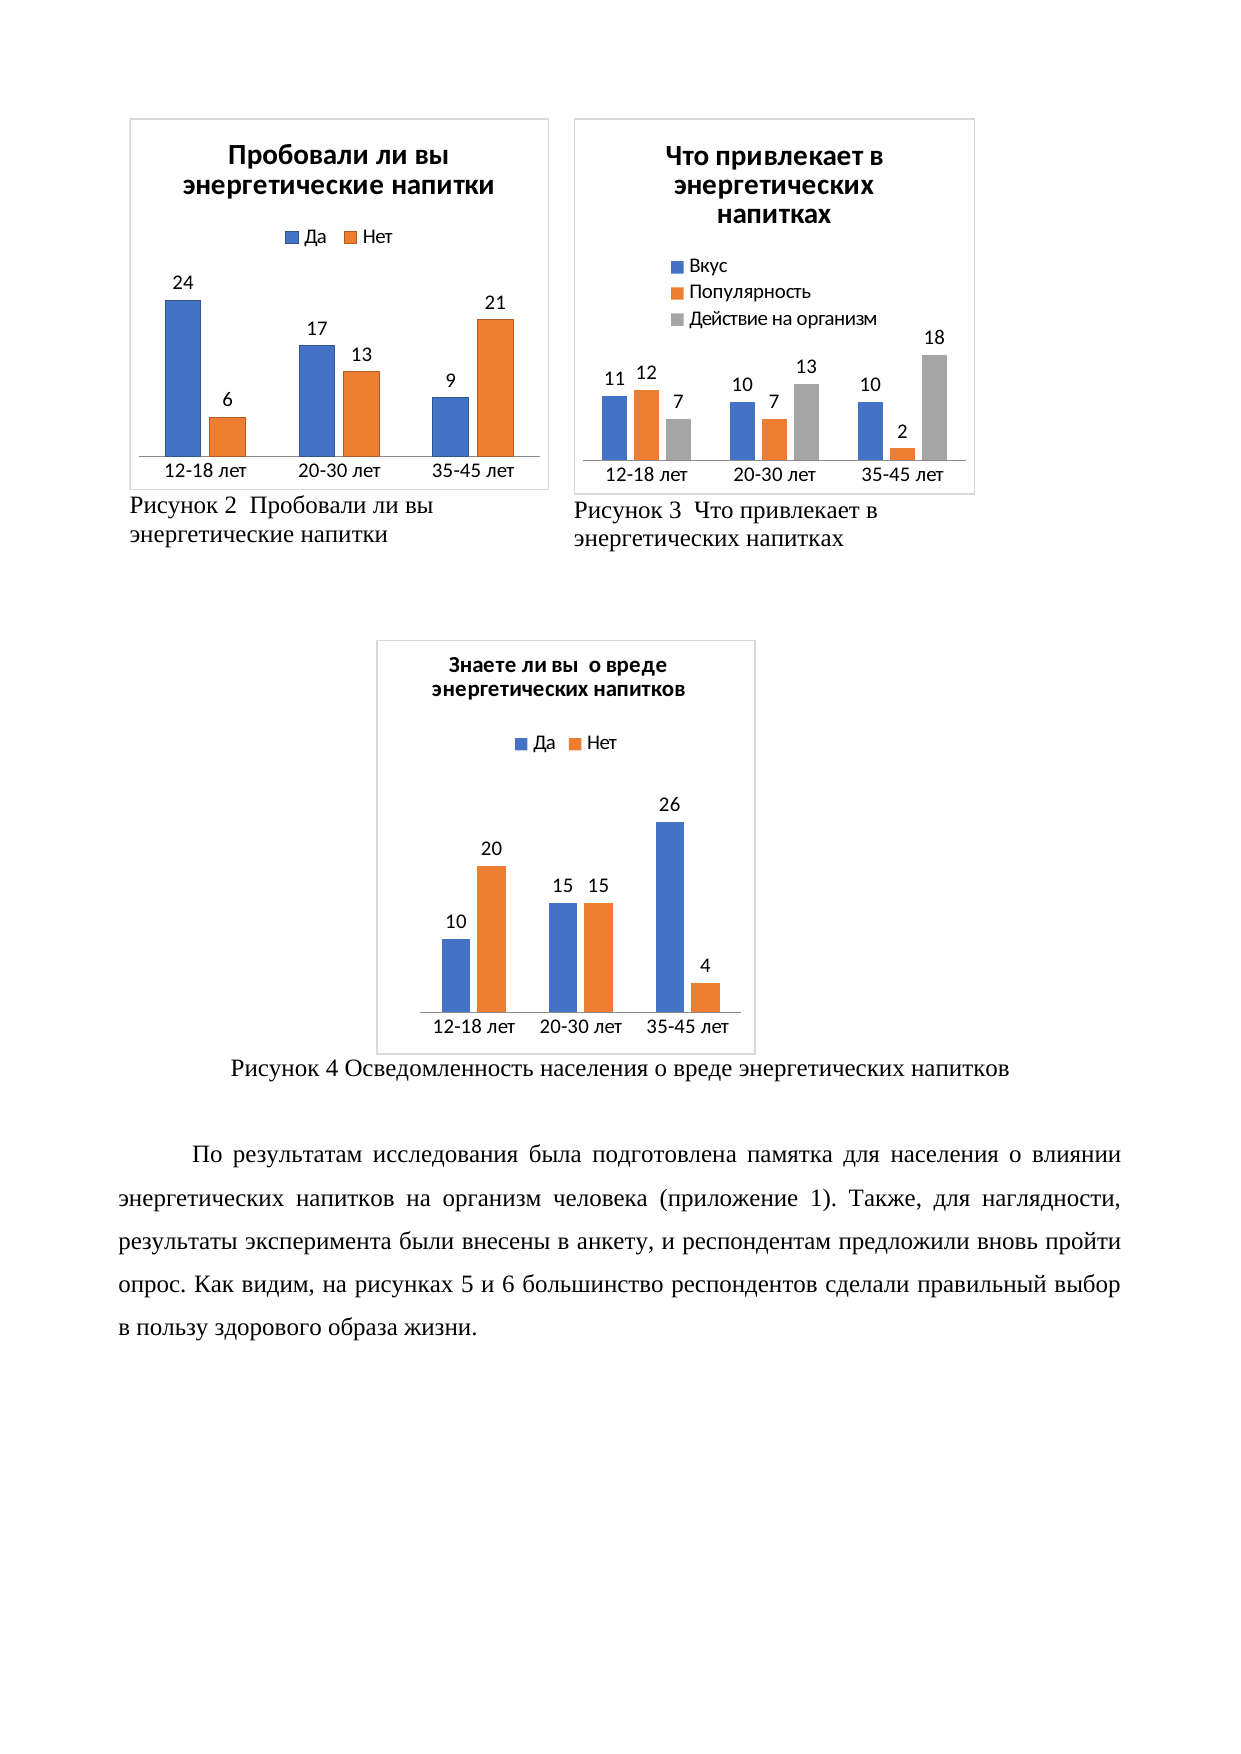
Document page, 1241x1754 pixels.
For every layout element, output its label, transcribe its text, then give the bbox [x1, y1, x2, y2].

table_header Рисунок 3 Что привлекает в энергетических напитках [563, 118, 1049, 605]
text Рисунок 4 Осведомленность населения о вреде энергетических напитков [118, 1053, 1122, 1082]
table_header Рисунок 2 Пробовали ли вы энергетические напитки [118, 118, 562, 605]
text По результатам исследования была подготовлена памятка для населения о влиянии энергетических напитков на организм человека (приложение 1). Также, для наглядности, результаты эксперимента были внесены в анкету, и респондентам предложили вновь пройти опрос. Как видим, на рисунках 5 и 6 большинство респондентов сделали правильный выбор в пользу здорового образа жизни. [118, 1139, 1122, 1341]
